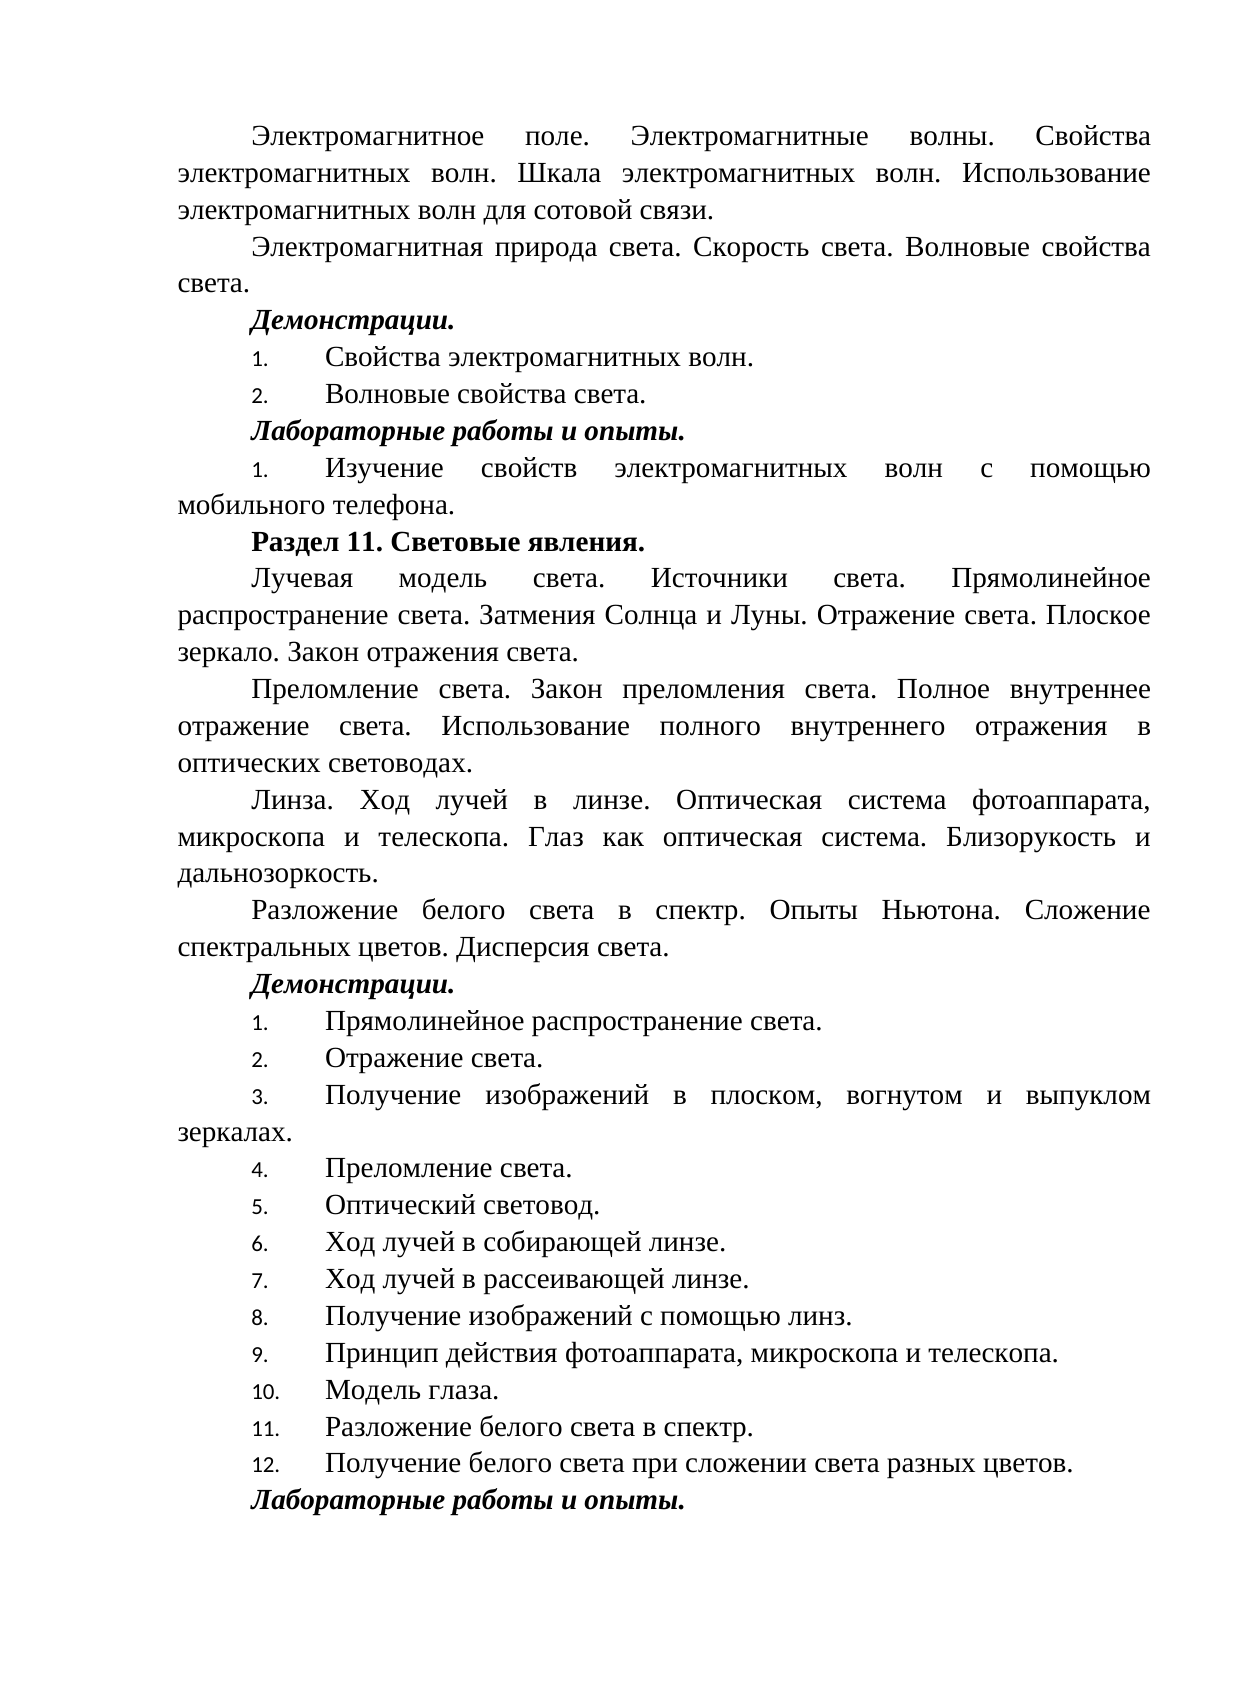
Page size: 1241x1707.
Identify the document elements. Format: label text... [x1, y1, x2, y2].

list Волновые свойства света. [177, 376, 1152, 410]
list Получение изображений в плоском, вогнутом и выпуклом зеркалах. [177, 1077, 1152, 1147]
text Демонстрации. [177, 966, 1152, 1000]
text Демонстрации. [177, 302, 1152, 336]
list Получение белого света при сложении света разных цветов. [177, 1446, 1152, 1479]
text Преломление света. Закон преломления света. Полное внутреннее отражение света. Использование полного внутреннего отражения в оптических световодах. [177, 671, 1152, 778]
text Раздел 11. Световые явления. [177, 524, 1152, 557]
list Изучение свойств электромагнитных волн с помощью мобильного телефона. [177, 450, 1152, 520]
list Прямолинейное распространение света. [177, 1003, 1152, 1037]
list Преломление света. [177, 1151, 1152, 1184]
text Разложение белого света в спектр. Опыты Ньютона. Сложение спектральных цветов. Дисперсия света. [177, 892, 1152, 963]
list Ход лучей в собирающей линзе. [177, 1224, 1152, 1258]
list Оптический световод. [177, 1187, 1152, 1221]
list Модель глаза. [177, 1372, 1152, 1405]
list Получение изображений с помощью линз. [177, 1298, 1152, 1332]
list Принцип действия фотоаппарата, микроскопа и телескопа. [177, 1335, 1152, 1368]
list Ход лучей в рассеивающей линзе. [177, 1261, 1152, 1295]
text Лабораторные работы и опыты. [177, 413, 1152, 447]
list Свойства электромагнитных волн. [177, 339, 1152, 373]
list Разложение белого света в спектр. [177, 1409, 1152, 1442]
text Лабораторные работы и опыты. [177, 1482, 1152, 1516]
list Отражение света. [177, 1040, 1152, 1073]
text Лучевая модель света. Источники света. Прямолинейное распространение света. Затмения Солнца и Луны. Отражение света. Плоское зеркало. Закон отражения света. [177, 561, 1152, 668]
text Электромагнитная природа света. Скорость света. Волновые свойства света. [177, 229, 1152, 299]
text Электромагнитное поле. Электромагнитные волны. Свойства электромагнитных волн. Шкала электромагнитных волн. Использование электромагнитных волн для сотовой связи. [177, 118, 1152, 225]
text Линза. Ход лучей в линзе. Оптическая система фотоаппарата, микроскопа и телескопа. Глаз как оптическая система. Близорукость и дальнозоркость. [177, 782, 1152, 889]
